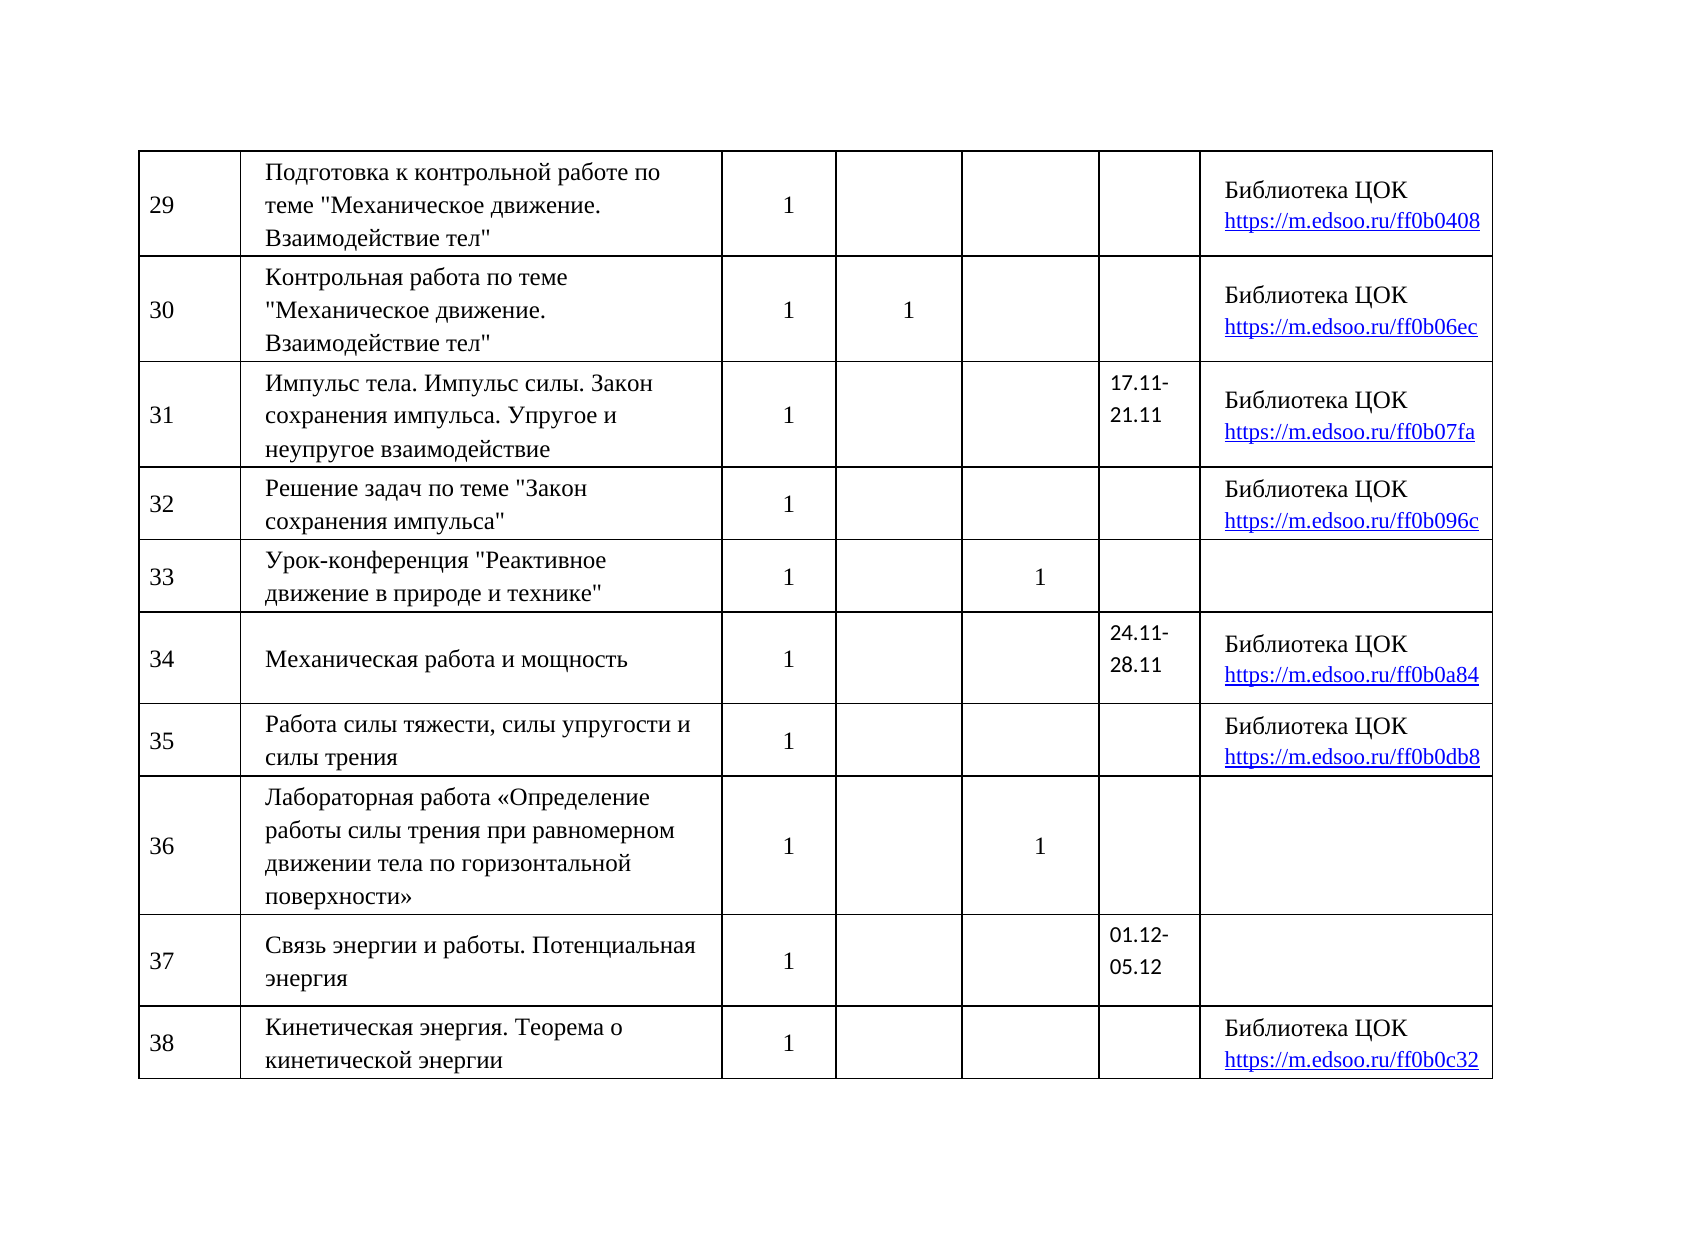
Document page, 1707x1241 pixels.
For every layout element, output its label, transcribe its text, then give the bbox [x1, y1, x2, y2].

table_cell 33 [140, 540, 240, 611]
table_cell [963, 468, 1098, 539]
table_cell [1100, 704, 1199, 775]
table_cell 34 [140, 613, 240, 703]
table_cell 1 [723, 704, 835, 775]
table_cell Механическая работа и мощность [241, 613, 721, 703]
table_cell Кинетическая энергия. Теорема о кинетической энергии [241, 1007, 721, 1078]
table_cell Урок-конференция "Реактивное движение в природе и технике" [241, 540, 721, 611]
table_cell 29 [140, 152, 240, 255]
table_cell 1 [723, 613, 835, 703]
table_cell Контрольная работа по теме "Механическое движение. Взаимодействие тел" [241, 257, 721, 361]
table_cell 1 [963, 777, 1098, 913]
table_cell [837, 152, 961, 255]
table_cell [837, 915, 961, 1005]
table_cell 1 [837, 257, 961, 361]
table_cell 1 [723, 257, 835, 361]
table_cell [963, 257, 1098, 361]
table_cell 38 [140, 1007, 240, 1078]
table_cell 1 [723, 915, 835, 1005]
table_cell [963, 915, 1098, 1005]
table_cell 30 [140, 257, 240, 361]
table_cell 1 [963, 540, 1098, 611]
table_cell 24.11-28.11 [1100, 613, 1199, 703]
table_cell [963, 1007, 1098, 1078]
table_cell 1 [723, 540, 835, 611]
table_cell Библиотека ЦОК https://m.edsoo.ru/ff0b0a84 [1201, 613, 1492, 703]
table_cell Решение задач по теме "Закон сохранения импульса" [241, 468, 721, 539]
table_cell 1 [723, 152, 835, 255]
table_cell [837, 704, 961, 775]
table_cell [1100, 1007, 1199, 1078]
table_cell 1 [723, 777, 835, 913]
table_cell [837, 362, 961, 466]
table_cell [1201, 915, 1492, 1005]
table_cell [837, 777, 961, 913]
table_cell [963, 704, 1098, 775]
table_cell Импульс тела. Импульс силы. Закон сохранения импульса. Упругое и неупругое взаимодействие [241, 362, 721, 466]
table_cell Подготовка к контрольной работе по теме "Механическое движение. Взаимодействие тел" [241, 152, 721, 255]
table_cell [1100, 468, 1199, 539]
table_cell [1100, 777, 1199, 913]
table_cell 1 [723, 468, 835, 539]
table_cell [1100, 152, 1199, 255]
table_cell 31 [140, 362, 240, 466]
table_cell 17.11-21.11 [1100, 362, 1199, 466]
table_cell 1 [723, 362, 835, 466]
table_cell Библиотека ЦОК https://m.edsoo.ru/ff0b0c32 [1201, 1007, 1492, 1078]
table_cell 35 [140, 704, 240, 775]
table_cell Библиотека ЦОК https://m.edsoo.ru/ff0b0408 [1201, 152, 1492, 255]
table_cell [1201, 540, 1492, 611]
table_cell [963, 613, 1098, 703]
table_cell 37 [140, 915, 240, 1005]
table_cell [837, 613, 961, 703]
table_cell Библиотека ЦОК https://m.edsoo.ru/ff0b0db8 [1201, 704, 1492, 775]
table_cell Библиотека ЦОК https://m.edsoo.ru/ff0b096c [1201, 468, 1492, 539]
table_cell 36 [140, 777, 240, 913]
table_cell 32 [140, 468, 240, 539]
table_cell [837, 468, 961, 539]
table_cell Работа силы тяжести, силы упругости и силы трения [241, 704, 721, 775]
table_cell [837, 1007, 961, 1078]
table_cell Библиотека ЦОК https://m.edsoo.ru/ff0b07fa [1201, 362, 1492, 466]
table_cell 01.12-05.12 [1100, 915, 1199, 1005]
table_cell [1100, 257, 1199, 361]
table_cell [1201, 777, 1492, 913]
table_cell Лабораторная работа «Определение работы силы трения при равномерном движении тела по горизонтальной поверхности» [241, 777, 721, 913]
table_cell [963, 362, 1098, 466]
table_cell 1 [723, 1007, 835, 1078]
table_cell Связь энергии и работы. Потенциальная энергия [241, 915, 721, 1005]
table_cell [963, 152, 1098, 255]
table_cell [1100, 540, 1199, 611]
table_cell [837, 540, 961, 611]
table_cell Библиотека ЦОК https://m.edsoo.ru/ff0b06ec [1201, 257, 1492, 361]
